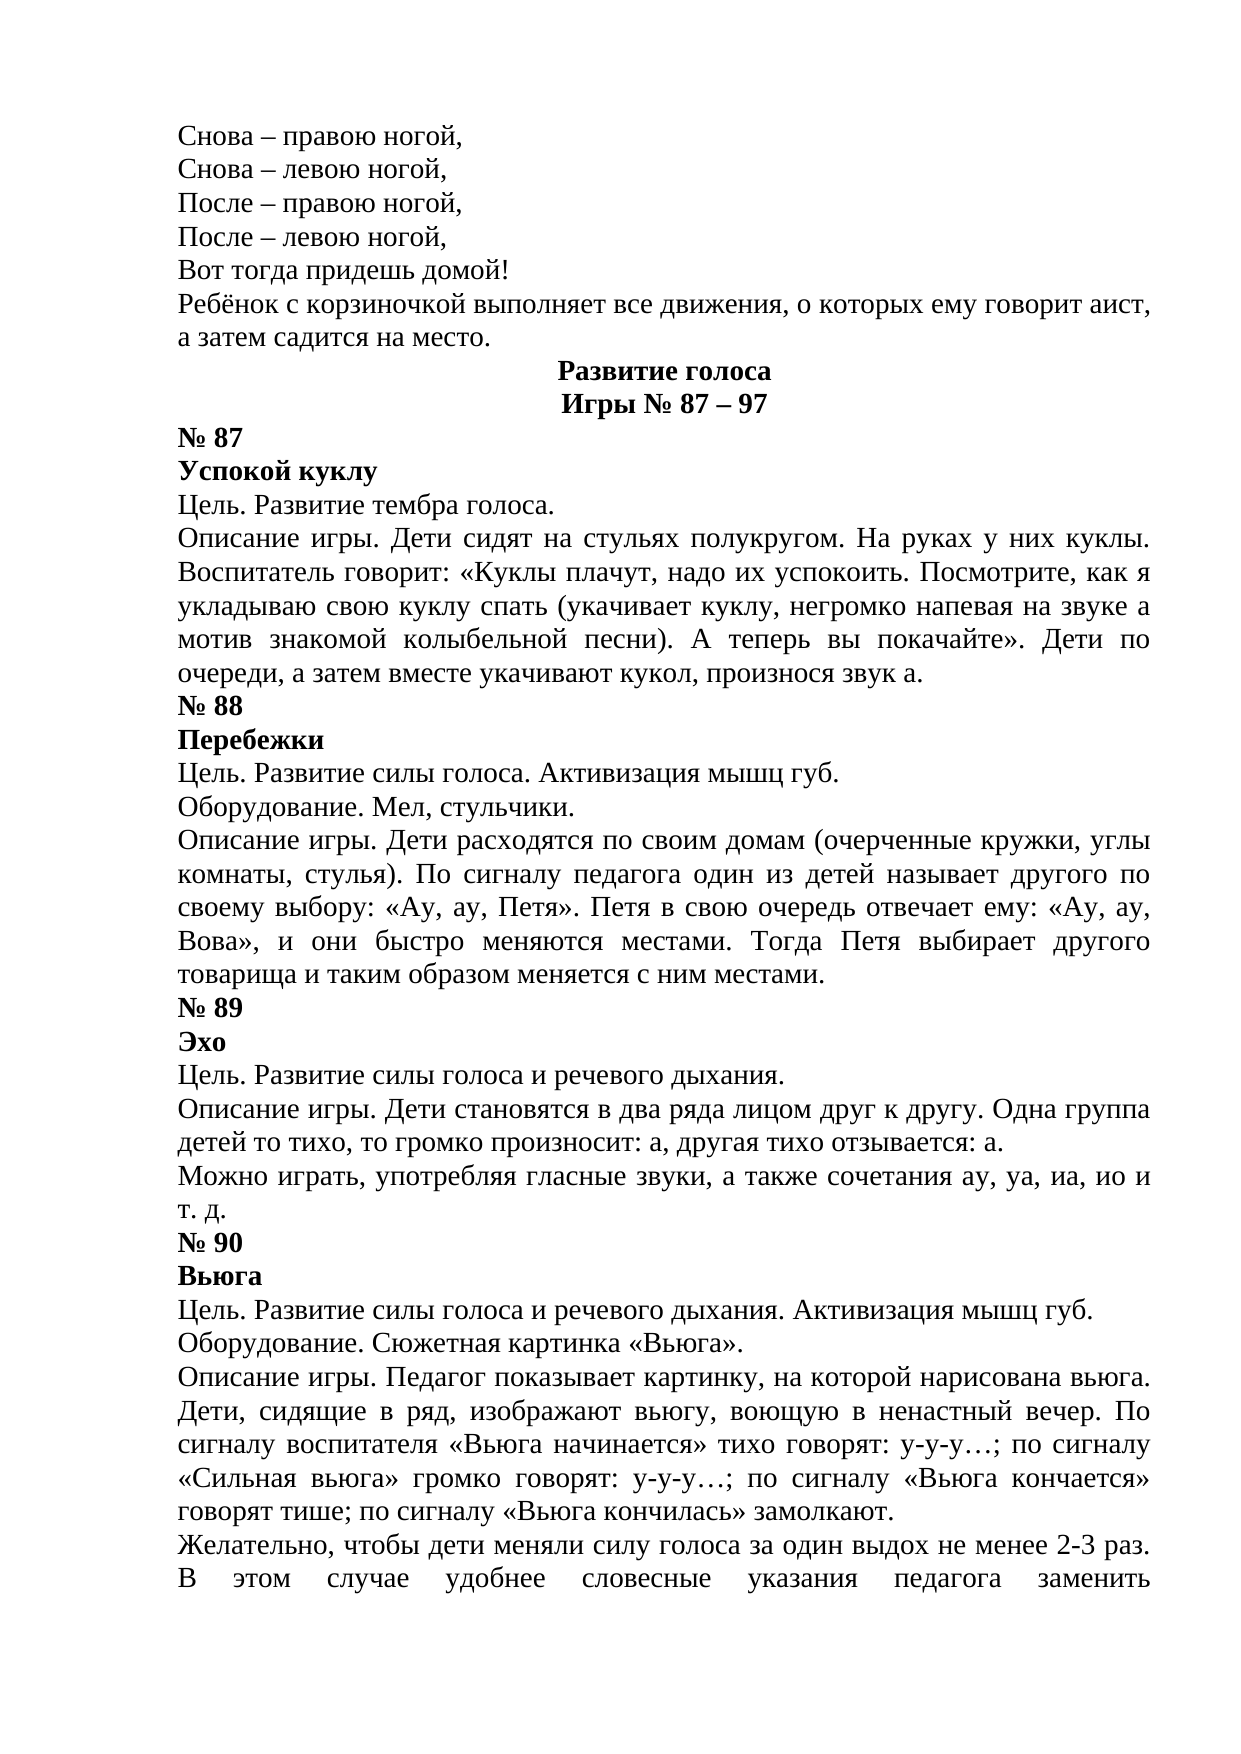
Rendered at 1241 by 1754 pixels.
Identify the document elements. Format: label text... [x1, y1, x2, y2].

text Снова – левою ногой, [177, 152, 1152, 185]
text Описание игры. Дети расходятся по своим домам (очерченные кружки, углы комнаты, стулья). По сигналу педагога один из детей называет другого по своему выбору: «Ау, ау, Петя». Петя в свою очередь отвечает ему: «Ау, ау, Вова», и они быстро меняются местами. Тогда Петя выбирает другого товарища и таким образом меняется с ним местами. [177, 822, 1152, 990]
text Успокой куклу [177, 453, 1152, 487]
text Снова – правою ногой, [177, 118, 1152, 152]
text № 88 [177, 688, 1152, 722]
text Перебежки [177, 722, 1152, 755]
text Игры № 87 – 97 [177, 386, 1152, 420]
text Описание игры. Педагог показывает картинку, на которой нарисована вьюга. Дети, сидящие в ряд, изображают вьюгу, воющую в ненастный вечер. По сигналу воспитателя «Вьюга начинается» тихо говорят: у-у-у…; по сигналу «Сильная вьюга» громко говорят: у-у-у…; по сигналу «Вьюга кончается» говорят тише; по сигналу «Вьюга кончилась» замолкают. [177, 1359, 1152, 1527]
text Ребёнок с корзиночкой выполняет все движения, о которых ему говорит аист, а затем садится на место. [177, 286, 1152, 353]
text Вьюга [177, 1258, 1152, 1292]
text Цель. Развитие тембра голоса. [177, 487, 1152, 521]
text Цель. Развитие силы голоса. Активизация мышц губ. [177, 755, 1152, 789]
text № 87 [177, 420, 1152, 453]
text После – правою ногой, [177, 185, 1152, 219]
text Оборудование. Мел, стульчики. [177, 789, 1152, 822]
text Описание игры. Дети становятся в два ряда лицом друг к другу. Одна группа детей то тихо, то громко произносит: а, другая тихо отзывается: а. [177, 1091, 1152, 1158]
text № 90 [177, 1225, 1152, 1258]
text Оборудование. Сюжетная картинка «Вьюга». [177, 1326, 1152, 1359]
text Эхо [177, 1024, 1152, 1057]
text Описание игры. Дети сидят на стульях полукругом. На руках у них куклы. Воспитатель говорит: «Куклы плачут, надо их успокоить. Посмотрите, как я укладываю свою куклу спать (укачивает куклу, негромко напевая на звуке а мотив знакомой колыбельной песни). А теперь вы покачайте». Дети по очереди, а затем вместе укачивают кукол, произнося звук а. [177, 521, 1152, 688]
text Цель. Развитие силы голоса и речевого дыхания. Активизация мышц губ. [177, 1292, 1152, 1326]
text Можно играть, употребляя гласные звуки, а также сочетания ау, уа, иа, ио и т. д. [177, 1158, 1152, 1225]
text Вот тогда придешь домой! [177, 252, 1152, 286]
text После – левою ногой, [177, 219, 1152, 252]
text № 89 [177, 990, 1152, 1024]
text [177, 1527, 1152, 1594]
text Развитие голоса [177, 353, 1152, 386]
text Цель. Развитие силы голоса и речевого дыхания. [177, 1057, 1152, 1091]
